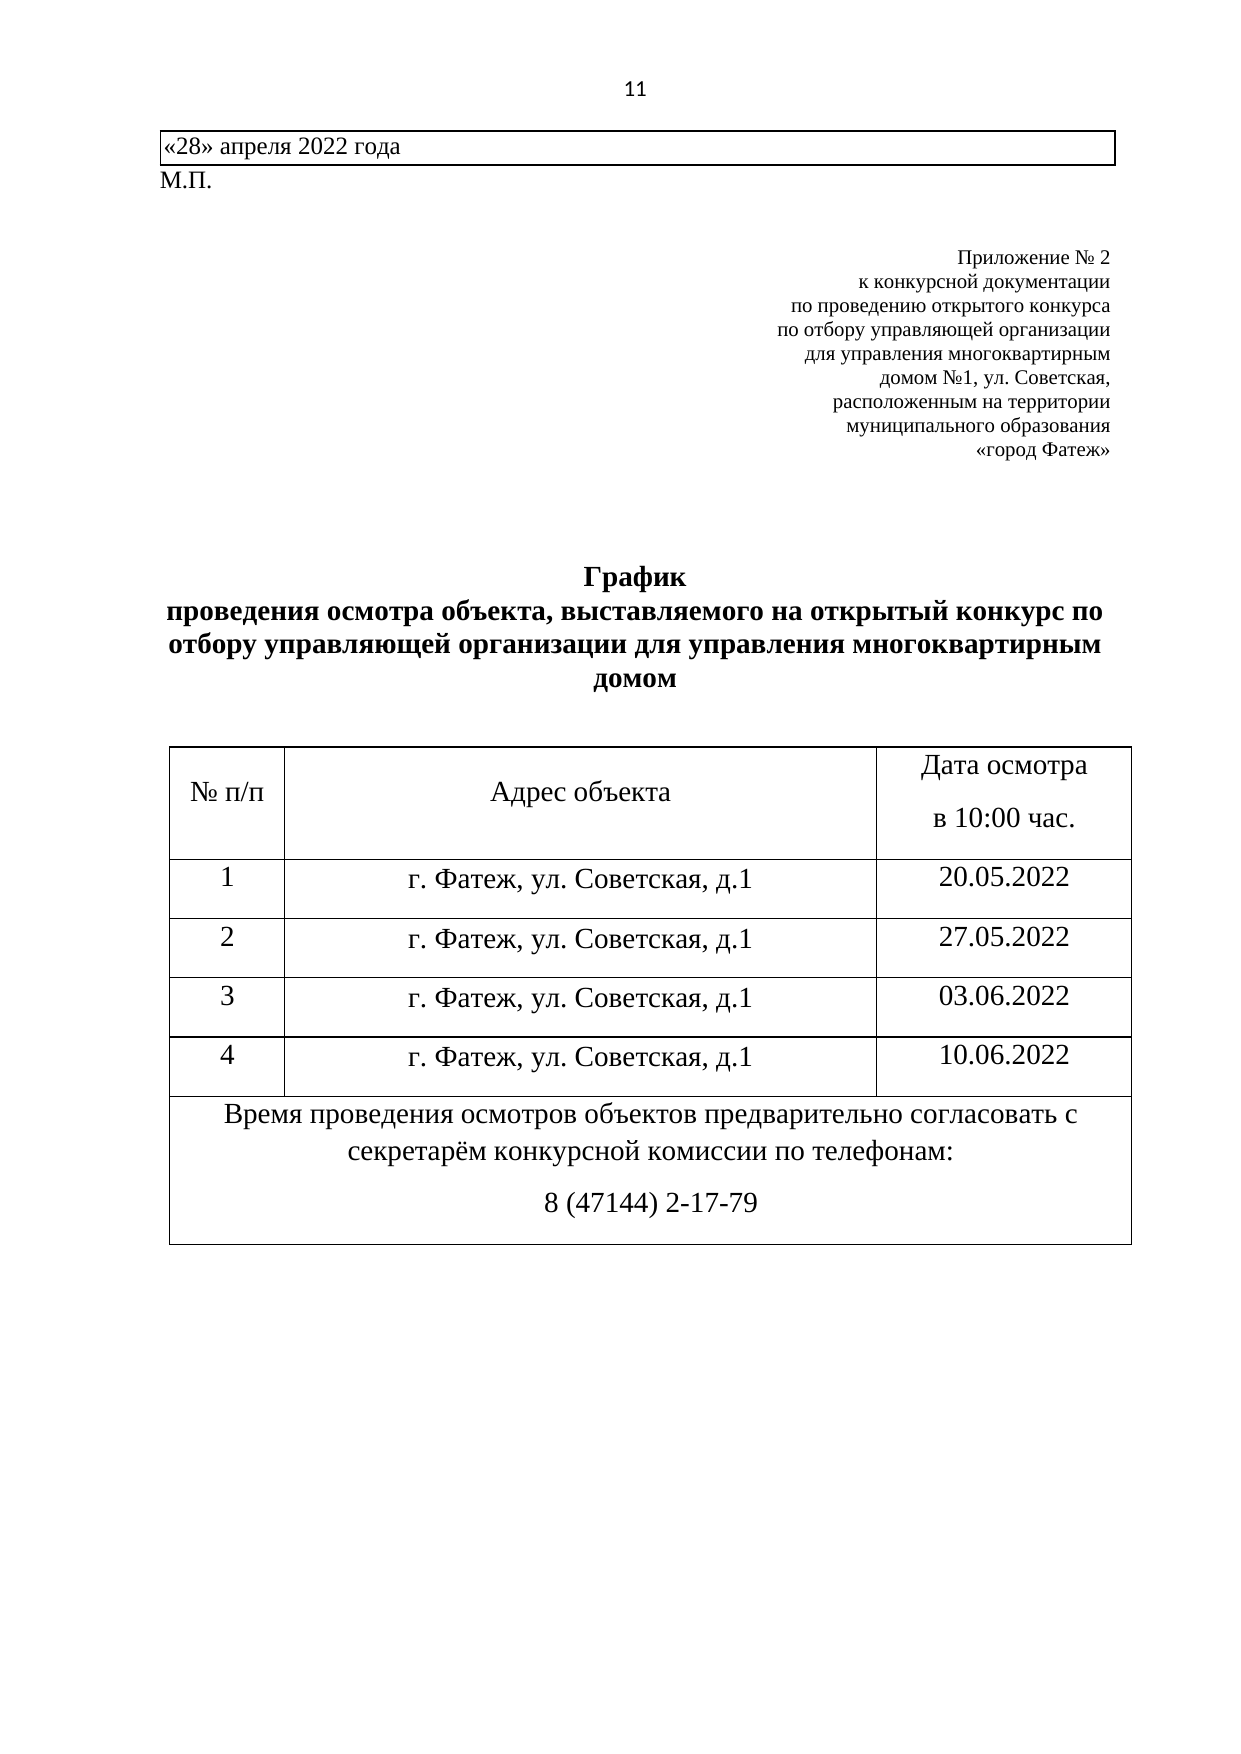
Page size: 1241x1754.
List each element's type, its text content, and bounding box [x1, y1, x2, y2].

table_header «28» апреля 2022 года [161, 132, 1114, 164]
table_cell 4 [170, 1038, 284, 1096]
table_cell 20.05.2022 [877, 860, 1131, 918]
table_cell г. Фатеж, ул. Советская, д.1 [285, 1038, 876, 1096]
table_cell г. Фатеж, ул. Советская, д.1 [285, 860, 876, 918]
table_cell 1 [170, 860, 284, 918]
text к конкурсной документации по проведению открытого конкурса по отбору управляющей организации для управления многоквартирным домом №1, ул. Советская, расположенным на территории муниципального образования «город Фатеж» [776, 269, 1110, 461]
table_cell 27.05.2022 [877, 919, 1131, 977]
text М.П. [159, 166, 1110, 194]
table_cell 3 [170, 978, 284, 1036]
table_header № п/п [170, 748, 284, 858]
table_cell г. Фатеж, ул. Советская, д.1 [285, 978, 876, 1036]
table_header Дата осмотра в 10:00 час. [877, 748, 1131, 858]
table_cell Время проведения осмотров объектов предварительно согласовать с секретарём конкурсной комиссии по телефонам: 8 (47144) 2-17-79 [170, 1097, 1131, 1244]
text Приложение № 2 [776, 245, 1110, 269]
table_cell 10.06.2022 [877, 1038, 1131, 1096]
table_header Адрес объекта [285, 748, 876, 858]
table_cell 2 [170, 919, 284, 977]
table_cell 03.06.2022 [877, 978, 1131, 1036]
text График [159, 559, 1110, 593]
text проведения осмотра объекта, выставляемого на открытый конкурс по отбору управляющей организации для управления многоквартирным домом [159, 593, 1110, 694]
table_cell г. Фатеж, ул. Советская, д.1 [285, 919, 876, 977]
